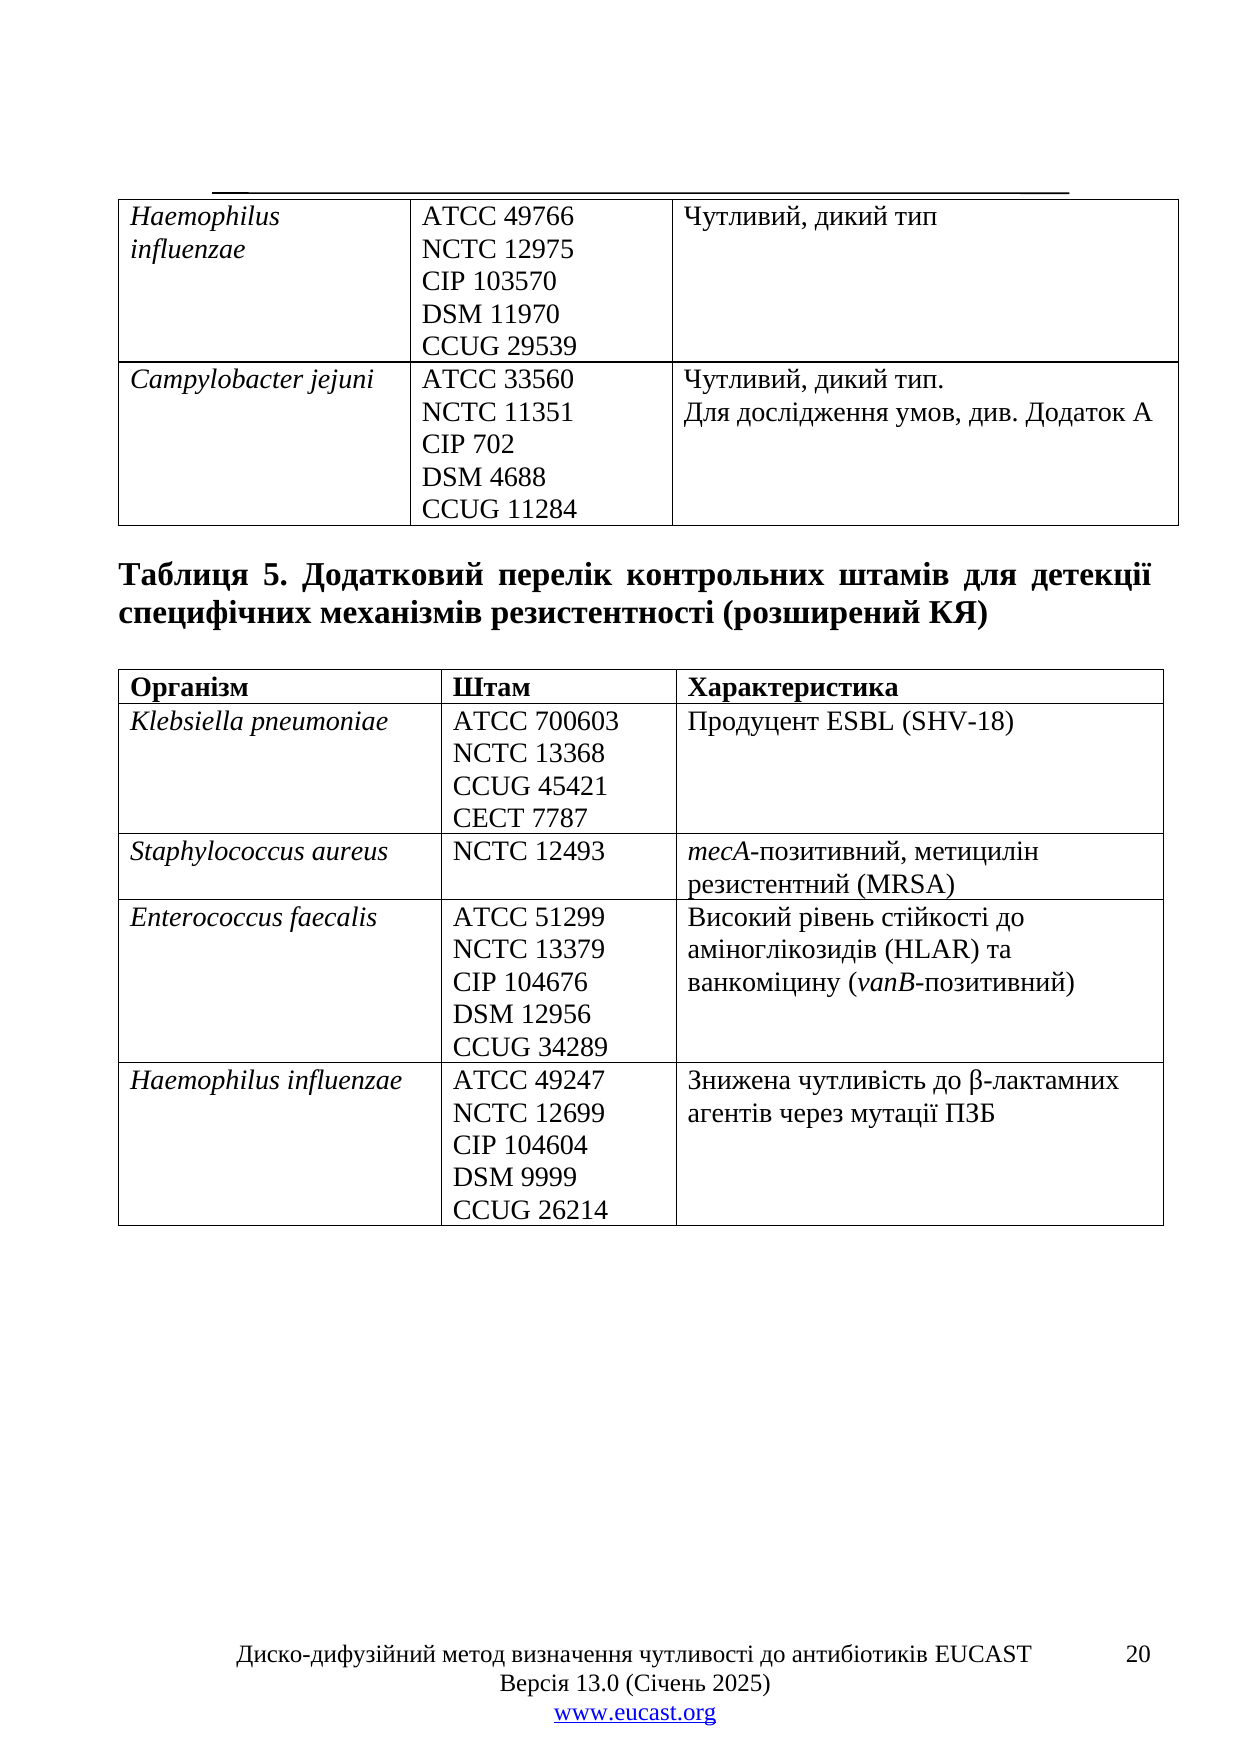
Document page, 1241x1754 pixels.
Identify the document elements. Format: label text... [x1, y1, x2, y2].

table_cell NCTC 12493 [442, 834, 676, 899]
table_cell Високий рівень стійкості до аміноглікозидів (HLAR) та ванкоміцину (vanB-позитивний) [677, 900, 1163, 1062]
table_cell Klebsiella pneumoniae [119, 704, 441, 833]
table_cell Haemophilus influenzae [119, 1063, 441, 1225]
table_cell Campylobacter jejuni [119, 363, 410, 524]
table_cell ATCC 49247 NCTC 12699 CIP 104604 DSM 9999 CCUG 26214 [442, 1063, 676, 1225]
table_cell Чутливий, дикий тип. Для дослідження умов, див. Додаток А [673, 363, 1178, 524]
table_header ATCC 49766 NCTC 12975 CIP 103570 DSM 11970 CCUG 29539 [411, 200, 672, 361]
table_cell ATCC 700603 NCTC 13368 CCUG 45421 CECT 7787 [442, 704, 676, 833]
table_header Haemophilus influenzae [119, 200, 410, 361]
table_cell Знижена чутливість до β-лактамних агентів через мутації ПЗБ [677, 1063, 1163, 1225]
table_header Штам [442, 670, 676, 703]
table_cell ATCC 33560 NCTC 11351 CIP 702 DSM 4688 CCUG 11284 [411, 363, 672, 524]
table_cell Продуцент ESBL (SHV-18) [677, 704, 1163, 833]
table_cell mecA-позитивний, метицилін резистентний (MRSA) [677, 834, 1163, 899]
table_header Характеристика [677, 670, 1163, 703]
table_cell Staphylococcus aureus [119, 834, 441, 899]
table_cell ATCC 51299 NCTC 13379 CIP 104676 DSM 12956 CCUG 34289 [442, 900, 676, 1062]
table_cell Enterococcus faecalis [119, 900, 441, 1062]
table_header Організм [119, 670, 441, 703]
text Таблиця 5. Додатковий перелік контрольних штамів для детекції специфічних механізмів резистентності (розширений КЯ) [118, 554, 1152, 631]
table_header Чутливий, дикий тип [673, 200, 1178, 361]
